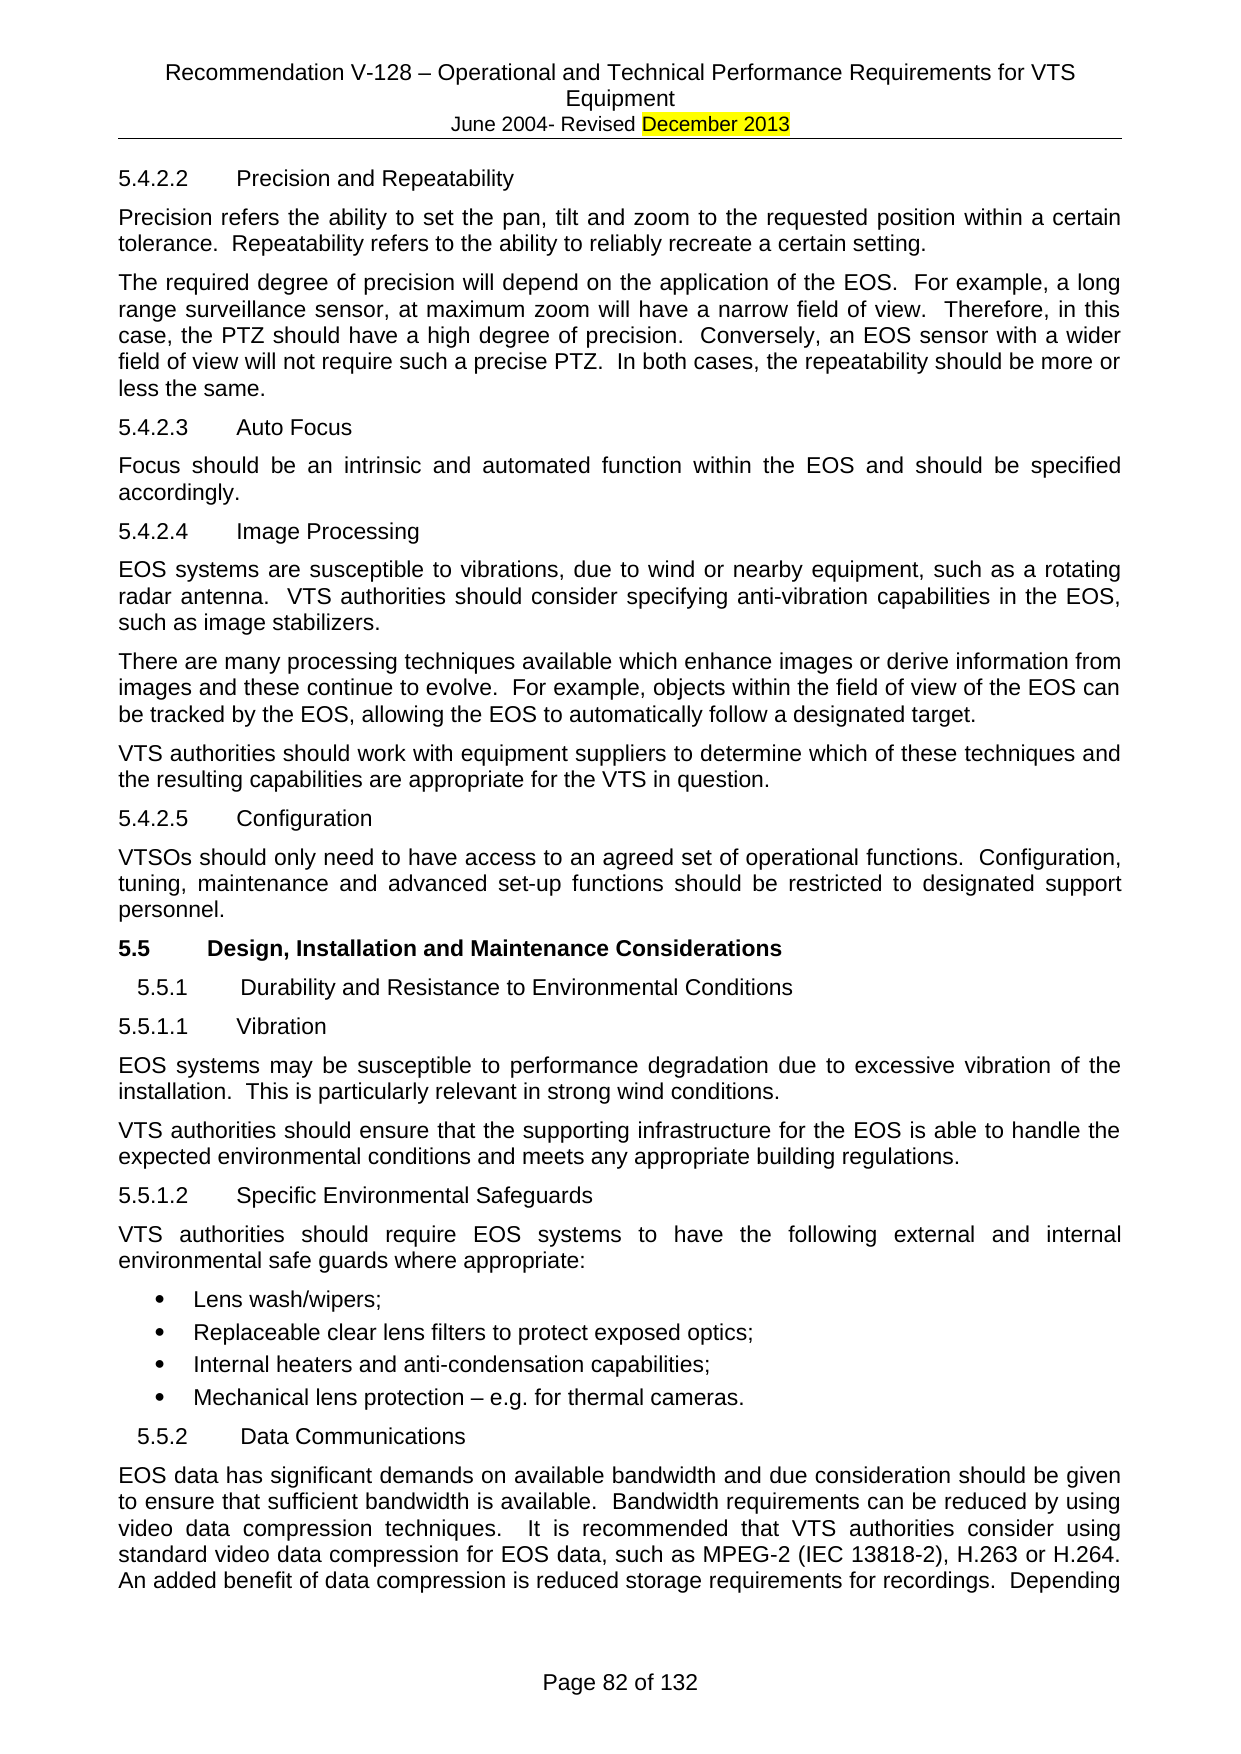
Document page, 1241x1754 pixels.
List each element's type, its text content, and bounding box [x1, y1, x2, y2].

text Focus should be an intrinsic and automated function within the EOS and should be specified accordingly. [118, 452, 1122, 505]
text Lens wash/wipers; [156, 1286, 1122, 1313]
text Replaceable clear lens filters to protect exposed optics; [156, 1319, 1122, 1345]
text EOS systems are susceptible to vibrations, due to wind or nearby equipment, such as a rotating radar antenna. VTS authorities should consider specifying anti-vibration capabilities in the EOS, such as image stabilizers. [118, 556, 1122, 636]
subtitle Data Communications [137, 1423, 1122, 1449]
text Precision refers the ability to set the pan, tilt and zoom to the requested position within a certain tolerance. Repeatability refers to the ability to reliably recreate a certain setting. [118, 204, 1122, 257]
text The required degree of precision will depend on the application of the EOS. For example, a long range surveillance sensor, at maximum zoom will have a narrow field of view. Therefore, in this case, the PTZ should have a high degree of precision. Conversely, an EOS sensor with a wider field of view will not require such a precise PTZ. In both cases, the repeatability should be more or less the same. [118, 269, 1122, 401]
text EOS systems may be susceptible to performance degradation due to excessive vibration of the installation. This is particularly relevant in strong wind conditions. [118, 1052, 1122, 1104]
subtitle Configuration [118, 805, 1122, 831]
subtitle Image Processing [118, 518, 1122, 544]
text VTS authorities should ensure that the supporting infrastructure for the EOS is able to handle the expected environmental conditions and meets any appropriate building regulations. [118, 1117, 1122, 1170]
subtitle Auto Focus [118, 413, 1122, 440]
subtitle Specific Environmental Safeguards [118, 1182, 1122, 1208]
text Mechanical lens protection – e.g. for thermal cameras. [156, 1384, 1122, 1410]
text VTS authorities should require EOS systems to have the following external and internal environmental safe guards where appropriate: [118, 1221, 1122, 1274]
subtitle Vibration [118, 1013, 1122, 1039]
text There are many processing techniques available which enhance images or derive information from images and these continue to evolve. For example, objects within the field of view of the EOS can be tracked by the EOS, allowing the EOS to automatically follow a designated target. [118, 648, 1122, 727]
text VTSOs should only need to have access to an agreed set of operational functions. Configuration, tuning, maintenance and advanced set-up functions should be restricted to designated support personnel. [118, 844, 1122, 923]
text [118, 1462, 1122, 1593]
subtitle Precision and Repeatability [118, 165, 1122, 192]
text VTS authorities should work with equipment suppliers to determine which of these techniques and the resulting capabilities are appropriate for the VTS in question. [118, 739, 1122, 792]
text Internal heaters and anti-condensation capabilities; [156, 1351, 1122, 1378]
subtitle Durability and Resistance to Environmental Conditions [137, 974, 1122, 1000]
subtitle Design, Installation and Maintenance Considerations [118, 935, 1122, 962]
